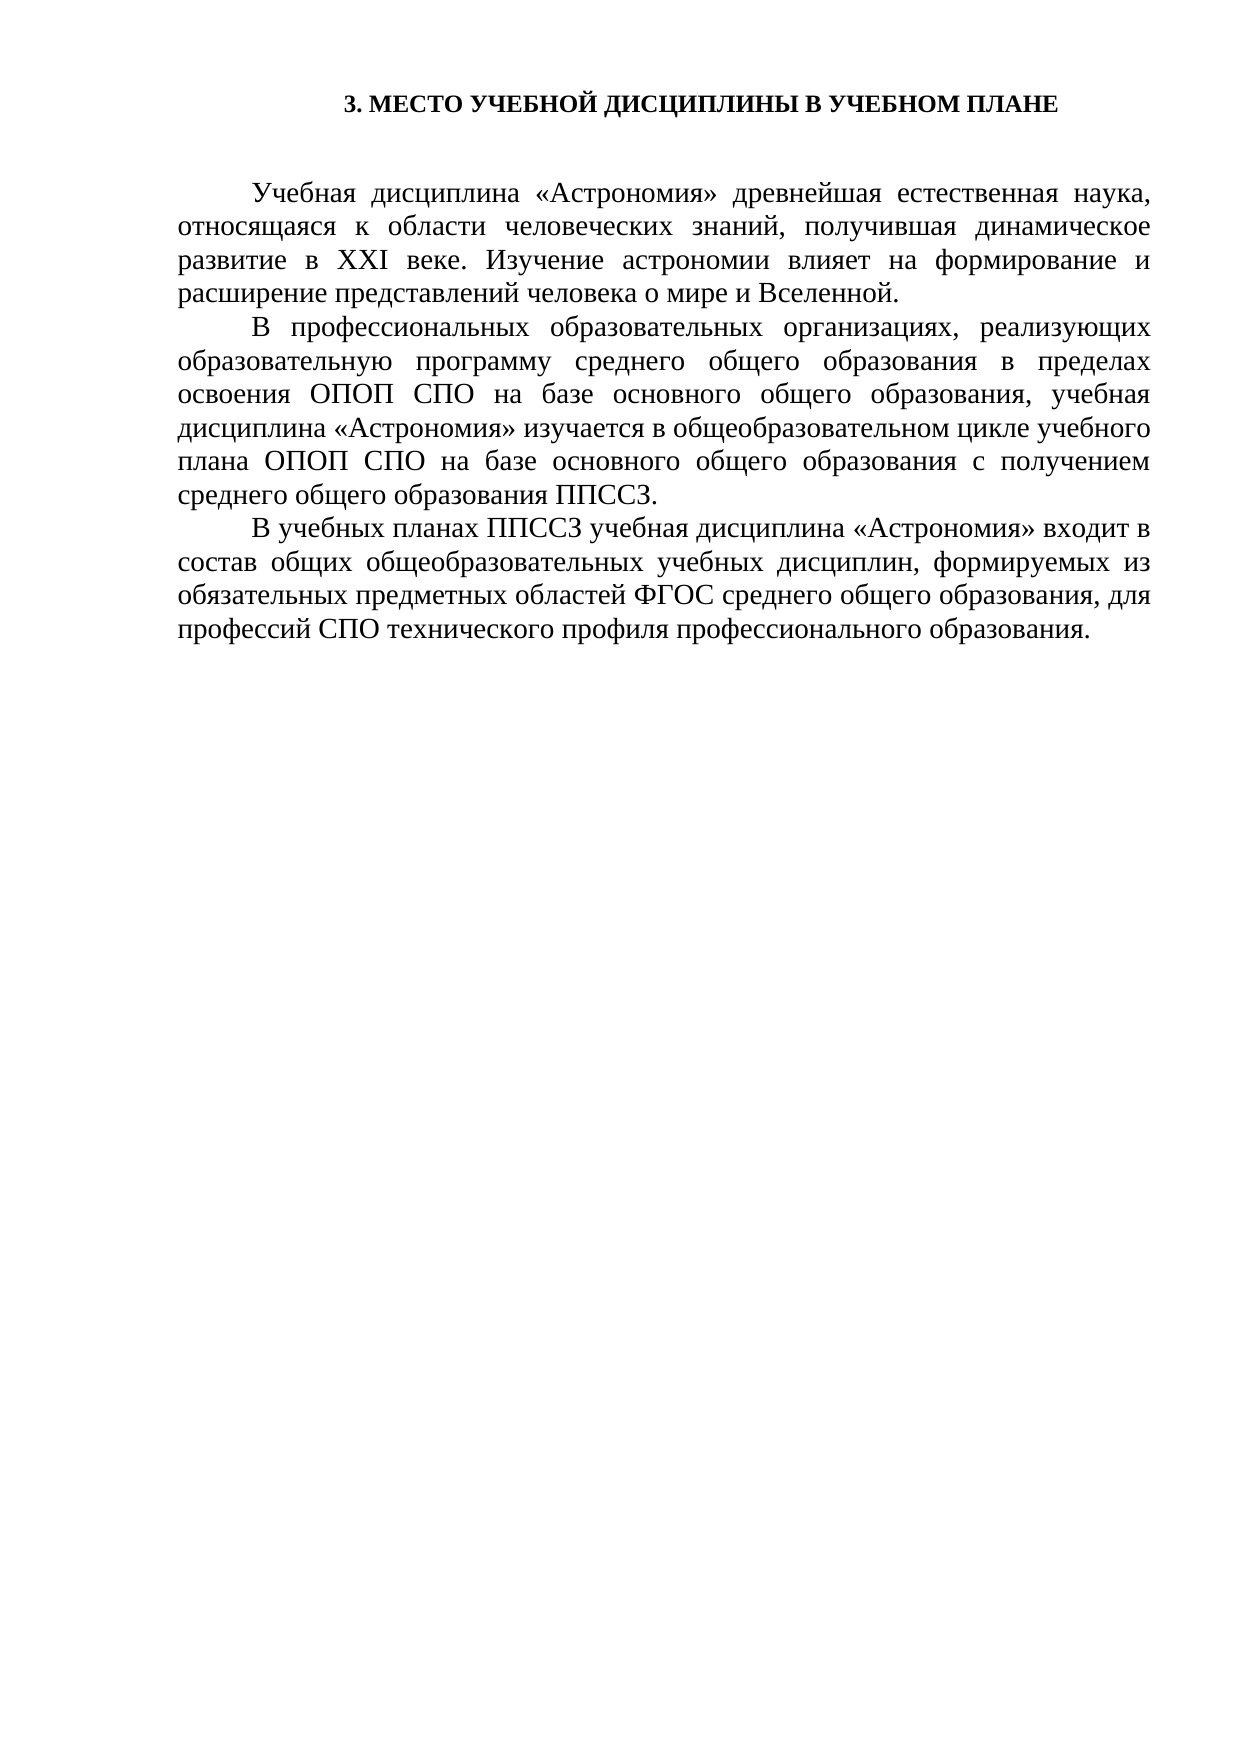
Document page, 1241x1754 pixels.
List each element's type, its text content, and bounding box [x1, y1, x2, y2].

text 3. МЕСТО УЧЕБНОЙ ДИСЦИПЛИНЫ В УЧЕБНОМ ПЛАНЕ [177, 89, 1152, 117]
text В профессиональных образовательных организациях, реализующих образовательную программу среднего общего образования в пределах освоения ОПОП СПО на базе основного общего образования, учебная дисциплина «Астрономия» изучается в общеобразовательном цикле учебного плана ОПОП СПО на базе основного общего образования с получением среднего общего образования ППССЗ. [177, 309, 1152, 510]
text Учебная дисциплина «Астрономия» древнейшая естественная наука, относящаяся к области человеческих знаний, получившая динамическое развитие в XXI веке. Изучение астрономии влияет на формирование и расширение представлений человека о мире и Вселенной. [177, 175, 1152, 309]
text В учебных планах ППССЗ учебная дисциплина «Астрономия» входит в состав общих общеобразовательных учебных дисциплин, формируемых из обязательных предметных областей ФГОС среднего общего образования, для профессий СПО технического профиля профессионального образования. [177, 510, 1152, 644]
